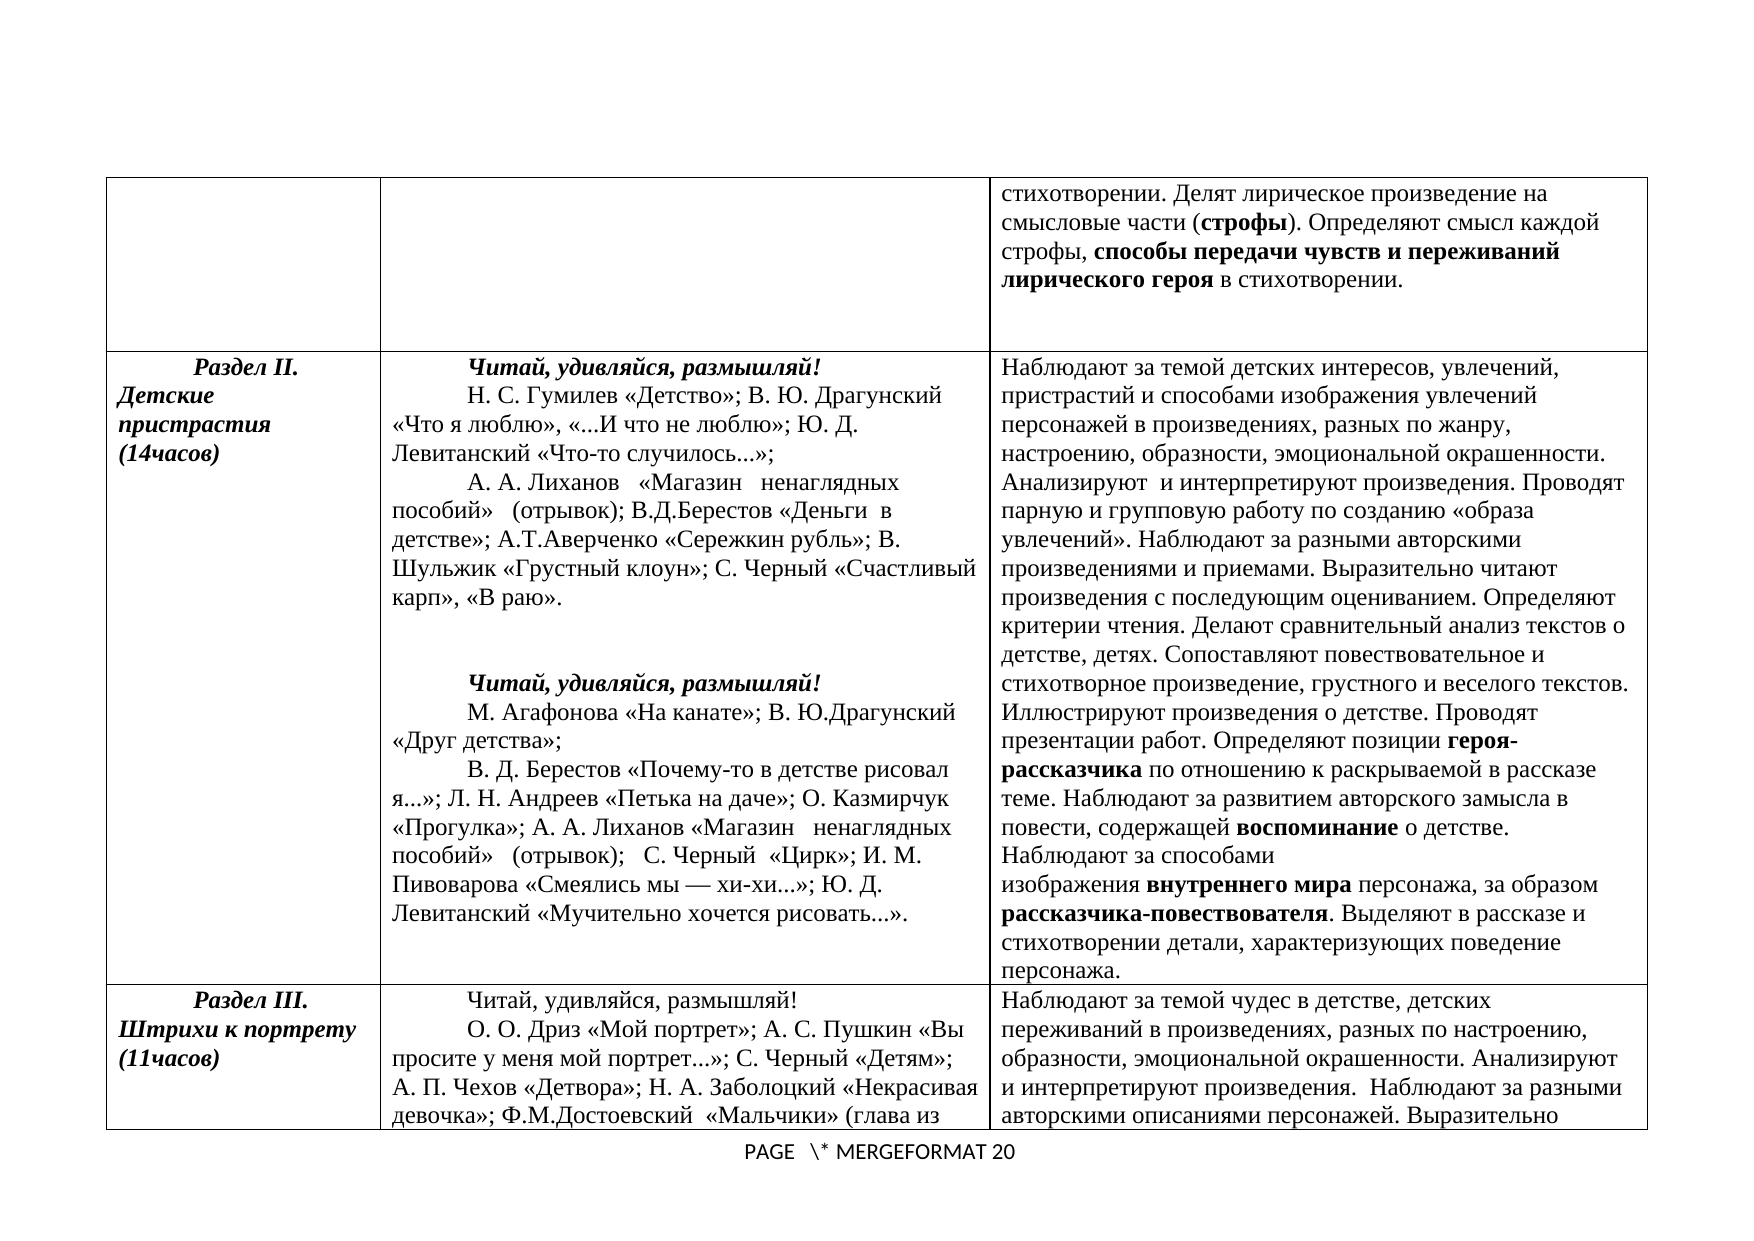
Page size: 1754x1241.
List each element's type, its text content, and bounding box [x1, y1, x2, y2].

table_cell Раздел II. Детские пристрастия (14часов) [107, 352, 380, 984]
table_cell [991, 178, 1647, 351]
table_cell Читай, удивляйся, размышляй! Н. С. Гумилев «Детство»; В. Ю. Драгунский «Что я люблю», «...И что не люблю»; Ю. Д. Левитанский «Что-то случилось...»; A. А. Лиханов «Магазин ненаглядных пособий» (отрывок); В.Д.Берестов «Деньги в детстве»; А.Т.Аверченко «Сережкин рубль»; В. Шульжик «Грустный клоун»; С. Черный «Счастливый карп», «В раю». Читай, удивляйся, размышляй! М. Агафонова «На канате»; В. Ю.Драгунский «Друг детства»; B. Д. Берестов «Почему-то в детстве рисовал я...»; Л. Н. Андреев «Петька на даче»; О. Казмирчук «Прогулка»; А. А. Лиханов «Магазин ненаглядных пособий» (отрывок); С. Черный «Цирк»; И. М. Пивоварова «Смеялись мы — хи-хи...»; Ю. Д. Левитанский «Мучительно хочется рисовать...». [381, 352, 989, 984]
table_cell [991, 985, 1647, 1129]
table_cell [107, 178, 380, 351]
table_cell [381, 178, 989, 351]
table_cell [107, 985, 380, 1129]
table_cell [381, 985, 989, 1129]
table_cell Наблюдают за темой детских интересов, увлечений, пристрастий и способами изображения увлечений персонажей в произведениях, разных по жанру, настроению, образности, эмоциональной окрашенности. Анализируют и интерпретируют произведения. Проводят парную и групповую работу по созданию «образа увлечений». Наблюдают за разными авторскими произведениями и приемами. Выразительно читают произведения с последующим оцениванием. Определяют критерии чтения. Делают сравнительный анализ текстов о детстве, детях. Сопоставляют повествовательное и стихотворное произведение, грустного и веселого текстов. Иллюстрируют произведения о детстве. Проводят презентации работ. Определяют позиции героя- рассказчика по отношению к раскрываемой в рассказе теме. Наблюдают за развитием авторского замысла в повести, содержащей воспоминание о детстве. Наблюдают за способами изображения внутреннего мира персонажа, за образом рассказчика-повествователя. Выделяют в рассказе и стихотворении детали, характеризующих поведение персонажа. [991, 352, 1647, 984]
